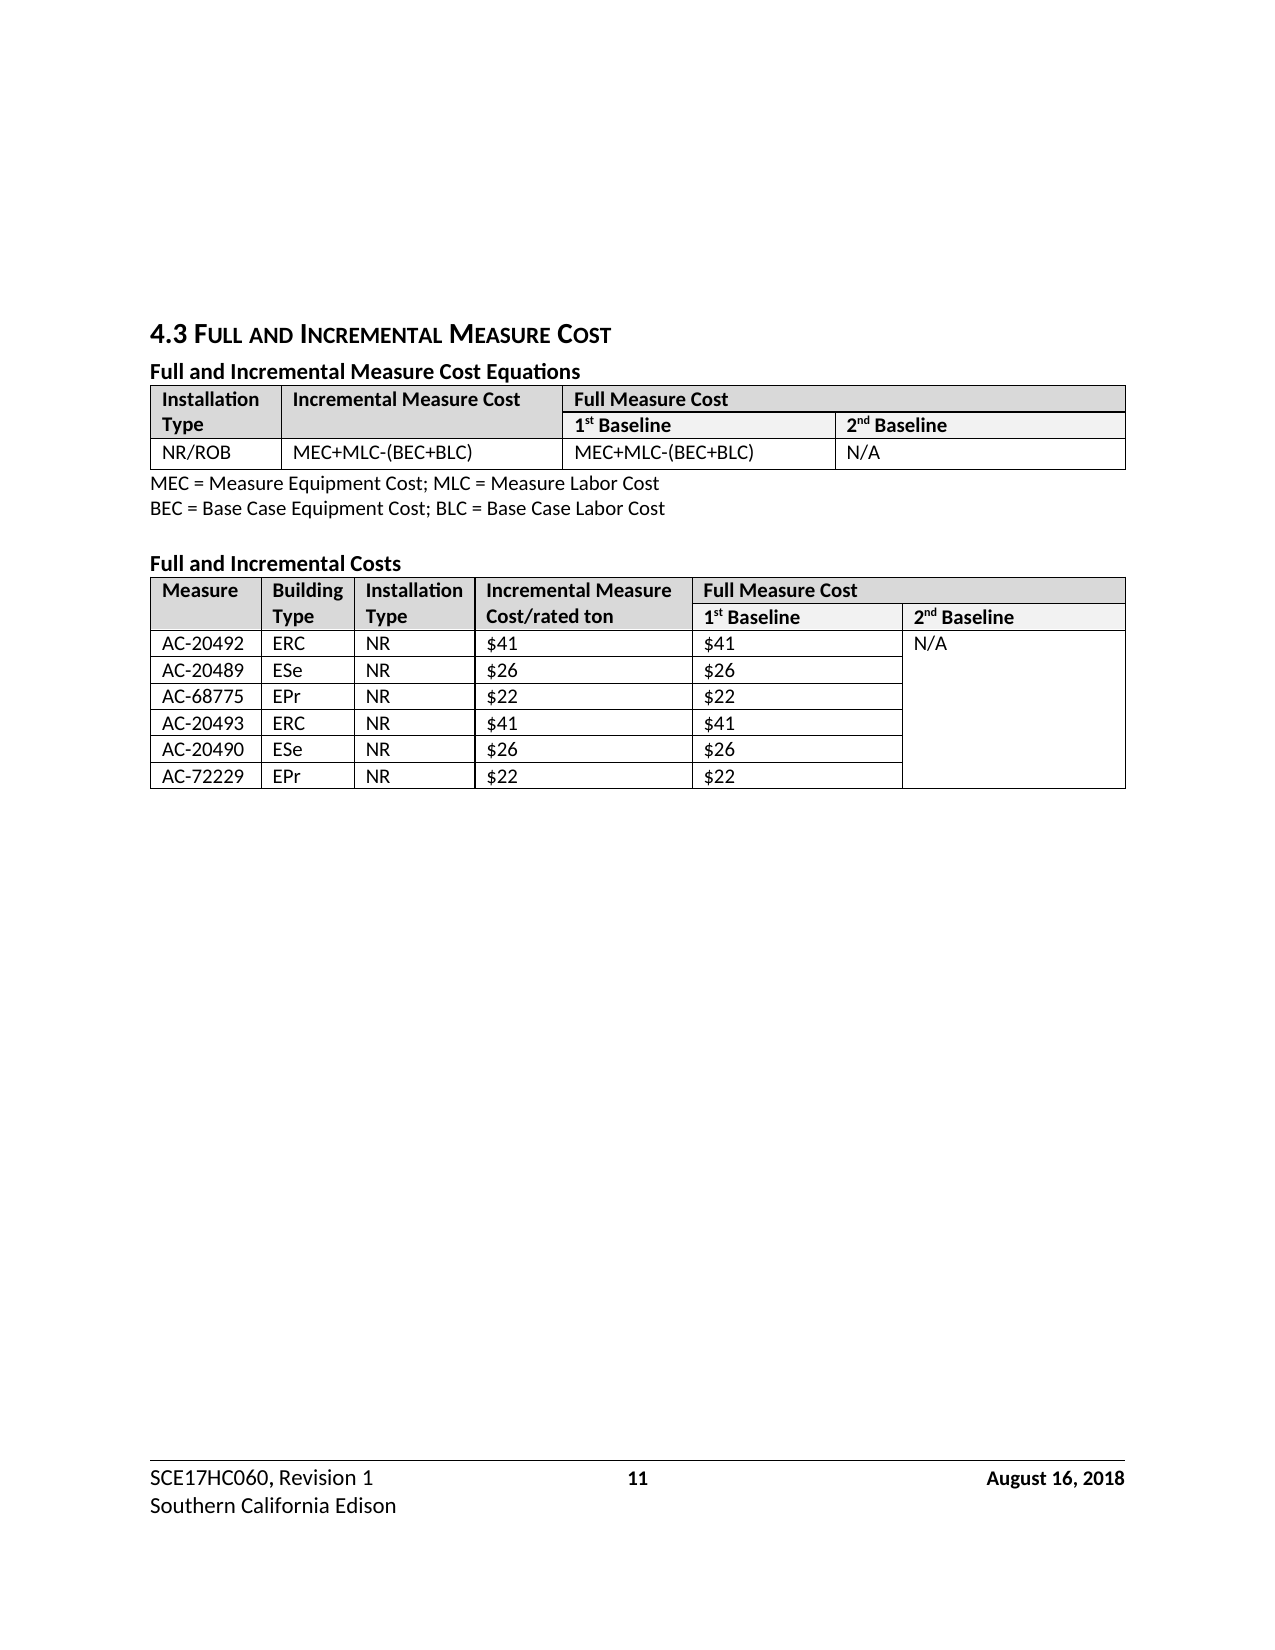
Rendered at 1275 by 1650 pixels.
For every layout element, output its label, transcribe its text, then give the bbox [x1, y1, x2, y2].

table_cell EPr [262, 684, 354, 709]
table_cell NR [355, 763, 474, 788]
text BEC = Base Case Equipment Cost; BLC = Base Case Labor Cost [150, 495, 1125, 521]
table_cell ERC [262, 631, 354, 656]
table_cell N/A [903, 631, 1125, 788]
text Full and Incremental Measure Cost Equations [150, 357, 1125, 385]
table_header Installation Type [355, 578, 474, 629]
table_cell ESe [262, 736, 354, 762]
table_header Incremental Measure Cost [282, 386, 562, 438]
table_cell NR [355, 657, 474, 682]
table_cell ERC [262, 710, 354, 735]
table_cell $26 [476, 657, 692, 682]
subtitle 4.3 Full and Incremental Measure Cost [150, 315, 1125, 351]
table_cell $22 [476, 763, 692, 788]
table_cell $41 [693, 631, 902, 656]
table_cell 2nd Baseline [836, 413, 1125, 438]
table_cell AC-20493 [151, 710, 261, 735]
table_cell $41 [476, 710, 692, 735]
table_cell MEC+MLC-(BEC+BLC) [563, 439, 835, 469]
table_cell $22 [476, 684, 692, 709]
table_header Full Measure Cost [563, 386, 1125, 411]
table_cell AC-68775 [151, 684, 261, 709]
table_cell $26 [693, 657, 902, 682]
text Full and Incremental Costs [150, 549, 1125, 577]
table_cell EPr [262, 763, 354, 788]
table_cell $22 [693, 684, 902, 709]
table_cell $26 [476, 736, 692, 762]
table_cell AC-20492 [151, 631, 261, 656]
table_cell $41 [693, 710, 902, 735]
table_cell NR/ROB [151, 439, 281, 469]
table_header Full Measure Cost [693, 578, 1125, 603]
table_cell MEC+MLC-(BEC+BLC) [282, 439, 562, 469]
table_cell $41 [476, 631, 692, 656]
table_cell 2nd Baseline [903, 604, 1125, 629]
table_header Building Type [262, 578, 354, 629]
table_cell NR [355, 631, 474, 656]
table_cell 1st Baseline [693, 604, 902, 629]
table_cell NR [355, 710, 474, 735]
table_cell $26 [693, 736, 902, 762]
table_header Measure [151, 578, 261, 629]
table_cell 1st Baseline [563, 413, 835, 438]
table_cell NR [355, 684, 474, 709]
table_cell N/A [836, 439, 1125, 469]
table_cell AC-20490 [151, 736, 261, 762]
text MEC = Measure Equipment Cost; MLC = Measure Labor Cost [150, 470, 1125, 495]
table_header Incremental Measure Cost/rated ton [476, 578, 692, 629]
table_cell AC-72229 [151, 763, 261, 788]
table_cell ESe [262, 657, 354, 682]
table_cell NR [355, 736, 474, 762]
table_cell AC-20489 [151, 657, 261, 682]
table_cell $22 [693, 763, 902, 788]
table_header Installation Type [151, 386, 281, 438]
